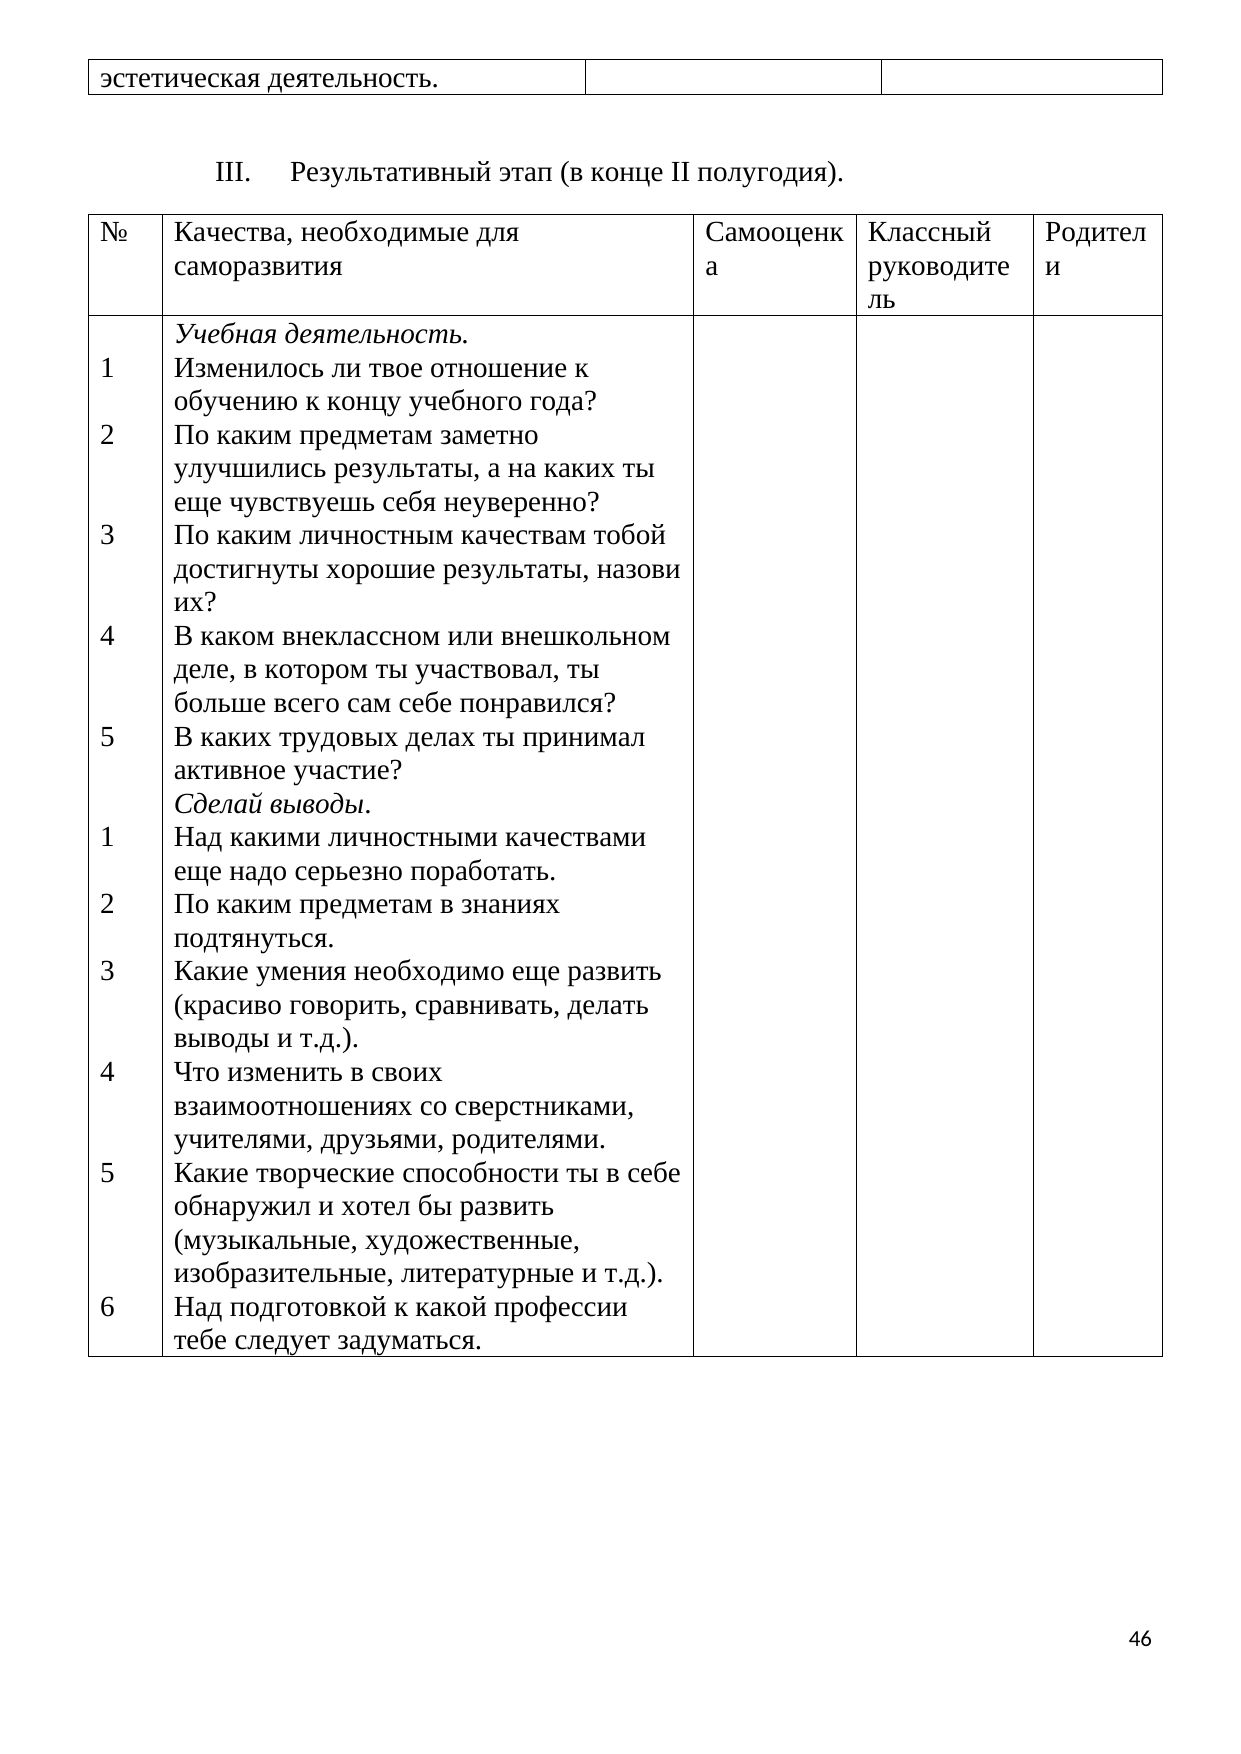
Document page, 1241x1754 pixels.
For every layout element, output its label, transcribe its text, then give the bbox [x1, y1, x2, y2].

table_header Классный руководитель [857, 215, 1033, 315]
table_header № [89, 215, 162, 315]
table_cell Учебная деятельность. Изменилось ли твое отношение к обучению к концу учебного года? По каким предметам заметно улучшились результаты, а на каких ты еще чувствуешь себя неуверенно? По каким личностным качествам тобой достигнуты хорошие результаты, назови их? В каком внеклассном или внешкольном деле, в котором ты участвовал, ты больше всего сам себе понравился? В каких трудовых делах ты принимал активное участие? Сделай выводы. Над какими личностными качествами еще надо серьезно поработать. По каким предметам в знаниях подтянуться. Какие умения необходимо еще развить (красиво говорить, сравнивать, делать выводы и т.д.). Что изменить в своих взаимоотношениях со сверстниками, учителями, друзьями, родителями. Какие творческие способности ты в себе обнаружил и хотел бы развить (музыкальные, художественные, изобразительные, литературные и т.д.). Над подготовкой к какой профессии тебе следует задуматься. [163, 316, 693, 1356]
table_cell [1034, 316, 1162, 1356]
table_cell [586, 60, 881, 94]
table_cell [882, 60, 1162, 94]
table_cell 1 2 3 4 5 1 2 3 4 5 6 [89, 316, 162, 1356]
table_cell [857, 316, 1033, 1356]
table_cell [694, 316, 856, 1356]
table_header Самооценка [694, 215, 856, 315]
list Результативный этап (в конце II полугодия). [215, 154, 1152, 188]
table_header Родители [1034, 215, 1162, 315]
table_header Качества, необходимые для саморазвития [163, 215, 693, 315]
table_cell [89, 60, 585, 94]
